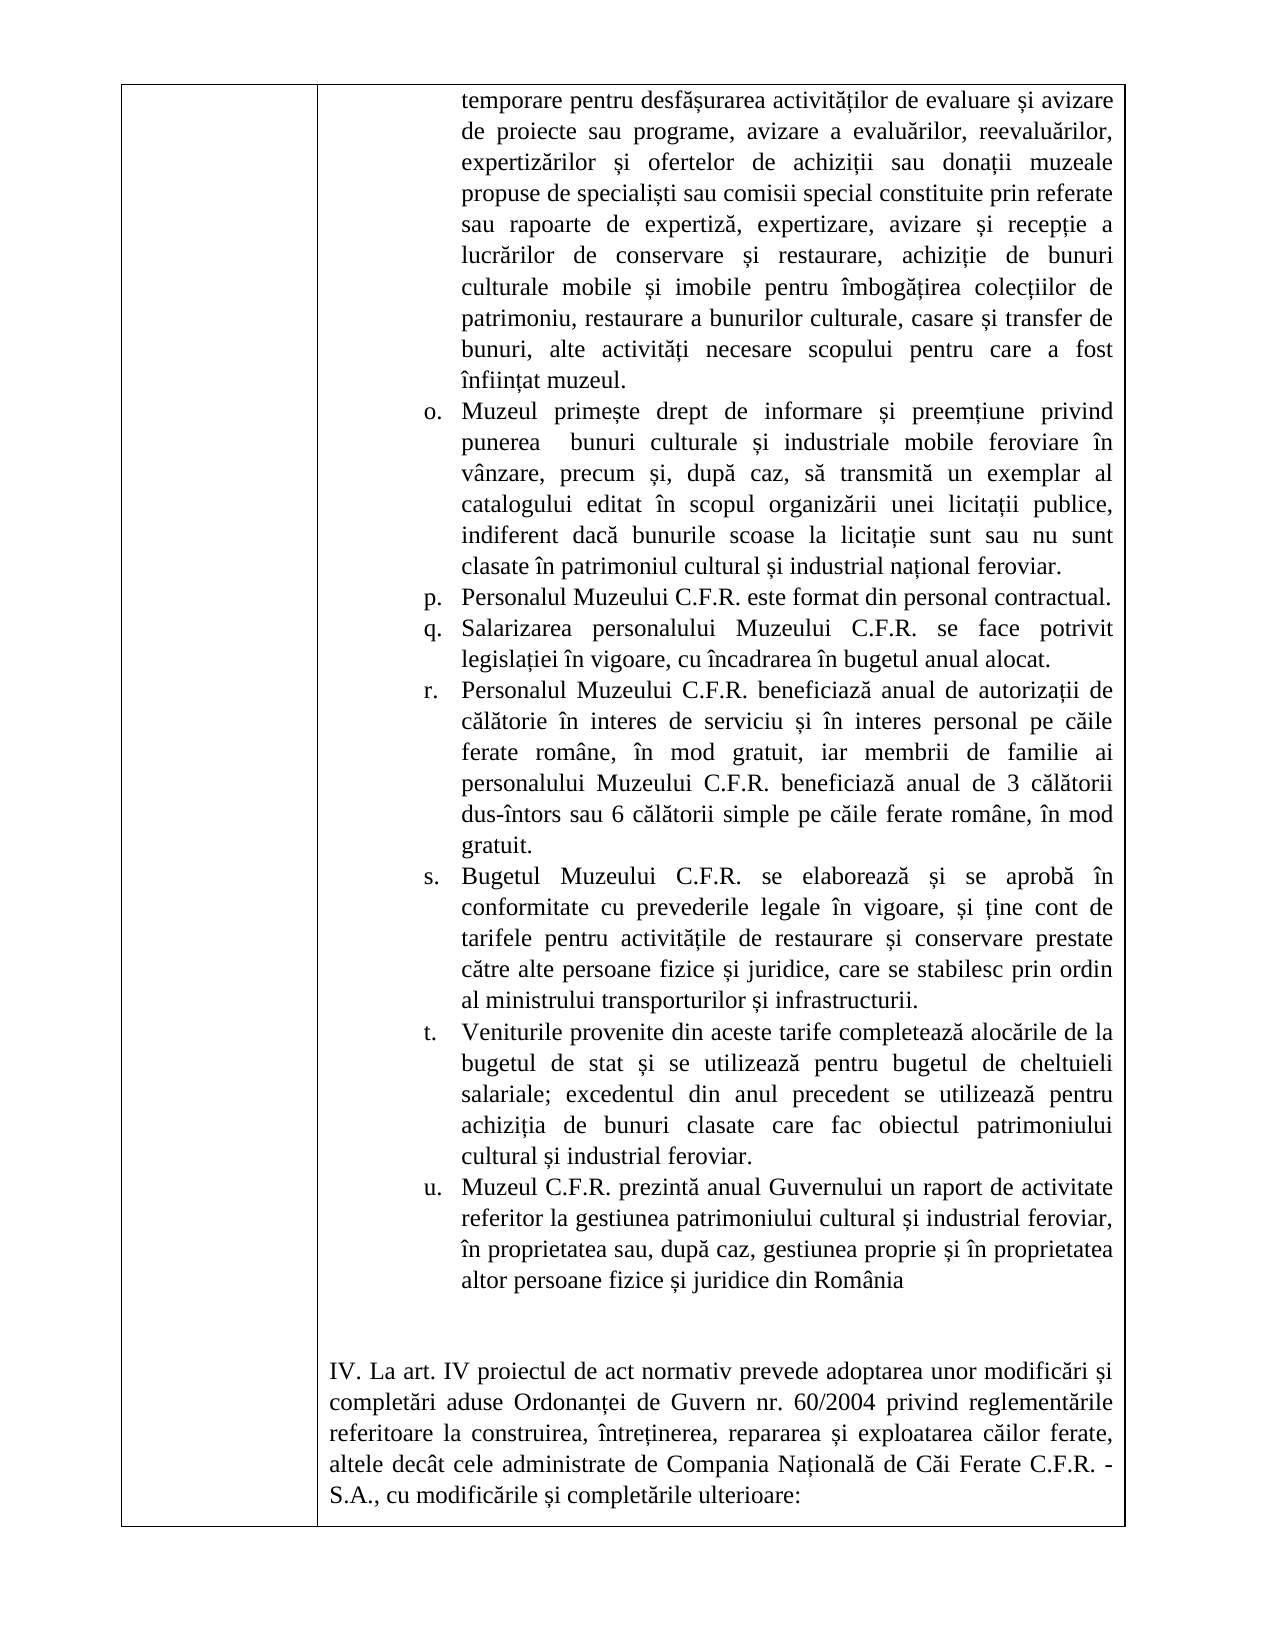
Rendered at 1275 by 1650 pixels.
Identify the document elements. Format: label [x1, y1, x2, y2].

table_cell [318, 85, 1124, 1526]
table_cell [122, 85, 317, 1526]
